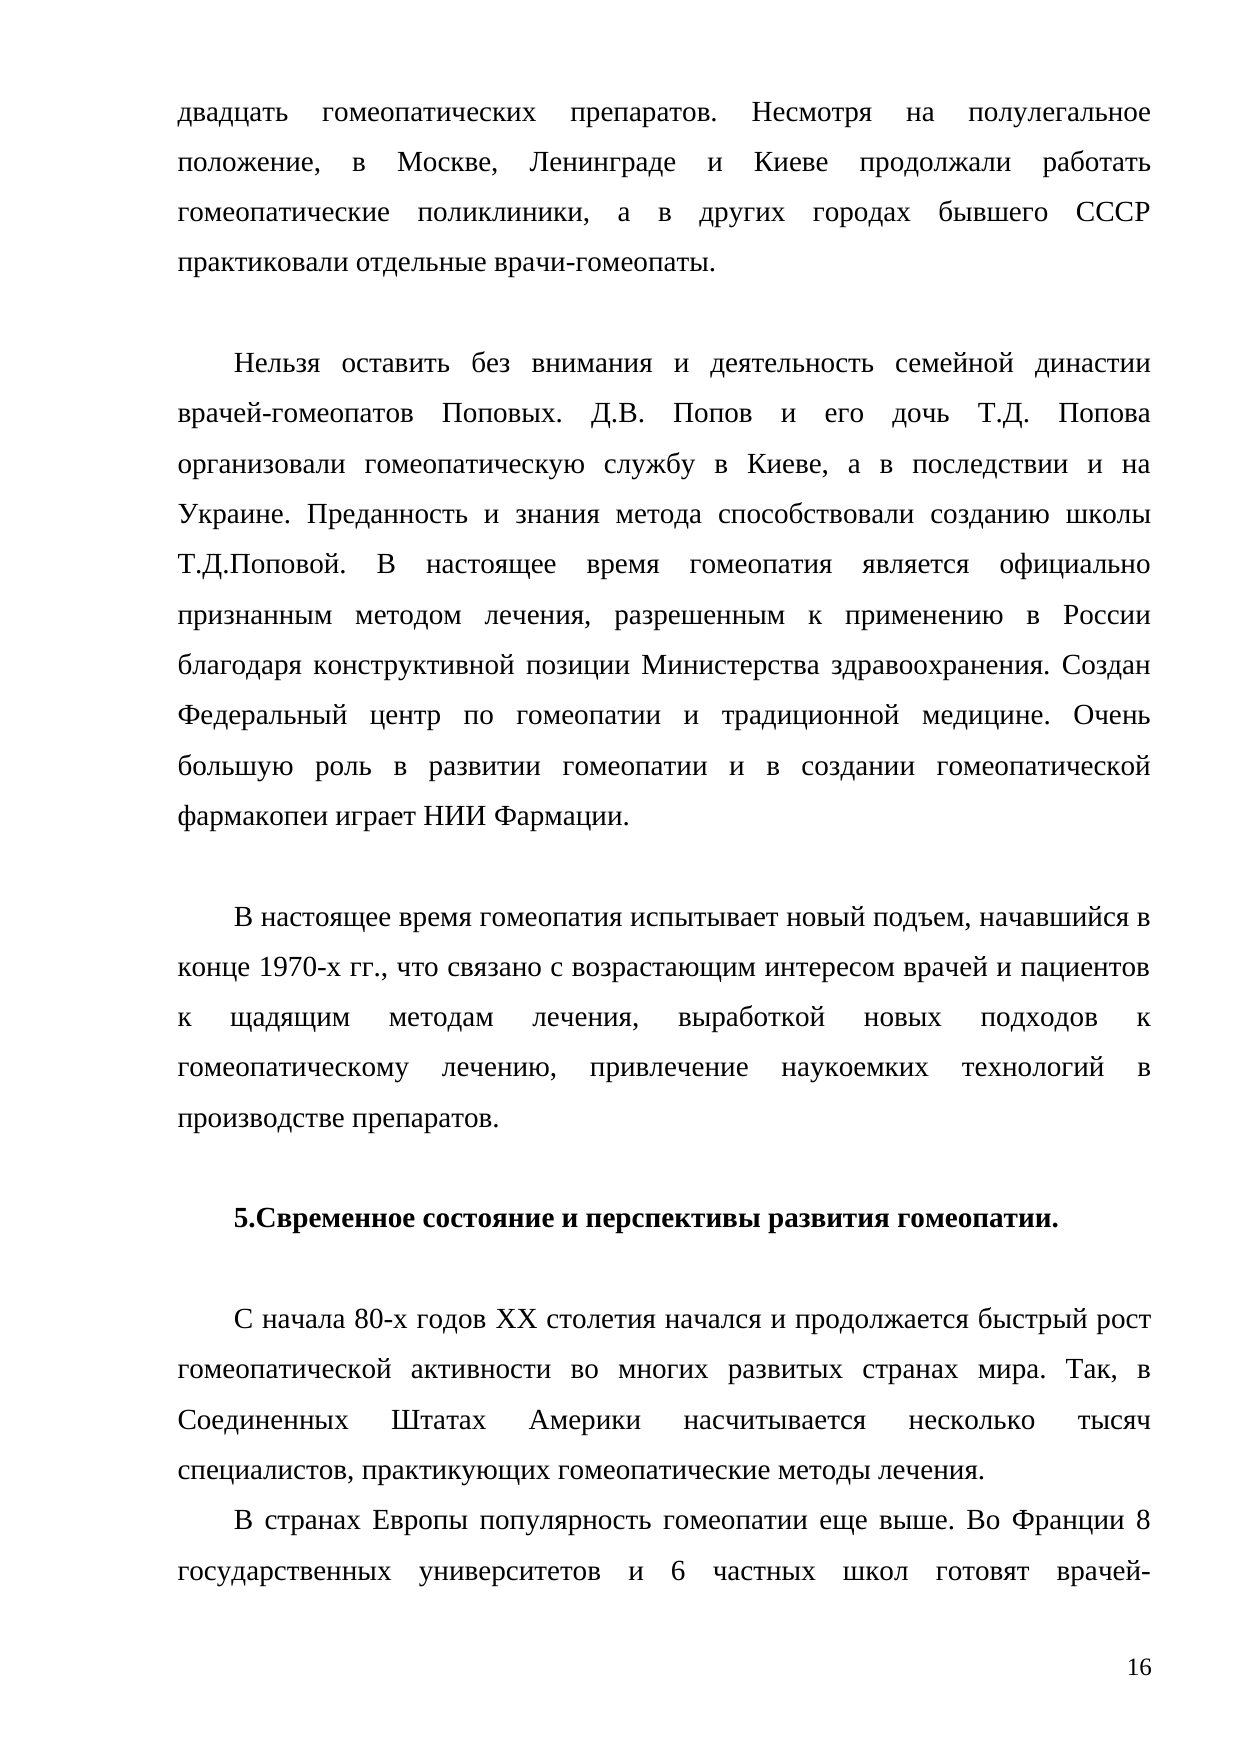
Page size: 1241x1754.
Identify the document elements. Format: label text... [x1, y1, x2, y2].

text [177, 94, 1152, 278]
text Нельзя оставить без внимания и деятельность семейной династии врачей-гомеопатов Поповых. Д.В. Попов и его дочь Т.Д. Попова организовали гомеопатическую службу в Киеве, а в последствии и на Украине. Преданность и знания метода способствовали созданию школы Т.Д.Поповой. В настоящее время гомеопатия является официально признанным методом лечения, разрешенным к применению в России благодаря конструктивной позиции Министерства здравоохранения. Создан Федеральный центр по гомеопатии и традиционной медицине. Очень большую роль в развитии гомеопатии и в создании гомеопатической фармакопеи играет НИИ Фармации. [177, 345, 1152, 832]
text С начала 80-х годов XX столетия начался и продолжается быстрый рост гомеопатической активности во многих развитых странах мира. Так, в Соединенных Штатах Америки насчитывается несколько тысяч специалистов, практикующих гомеопатические методы лечения. [177, 1301, 1152, 1486]
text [177, 1502, 1152, 1586]
text В настоящее время гомеопатия испытывает новый подъем, начавшийся в конце 1970-х гг., что связано с возрастающим интересом врачей и пациентов к щадящим методам лечения, выработкой новых подходов к гомеопатическому лечению, привлечение наукоемких технологий в производстве препаратов. [177, 899, 1152, 1133]
text 5.Свременное состояние и перспективы развития гомеопатии. [177, 1201, 1152, 1234]
